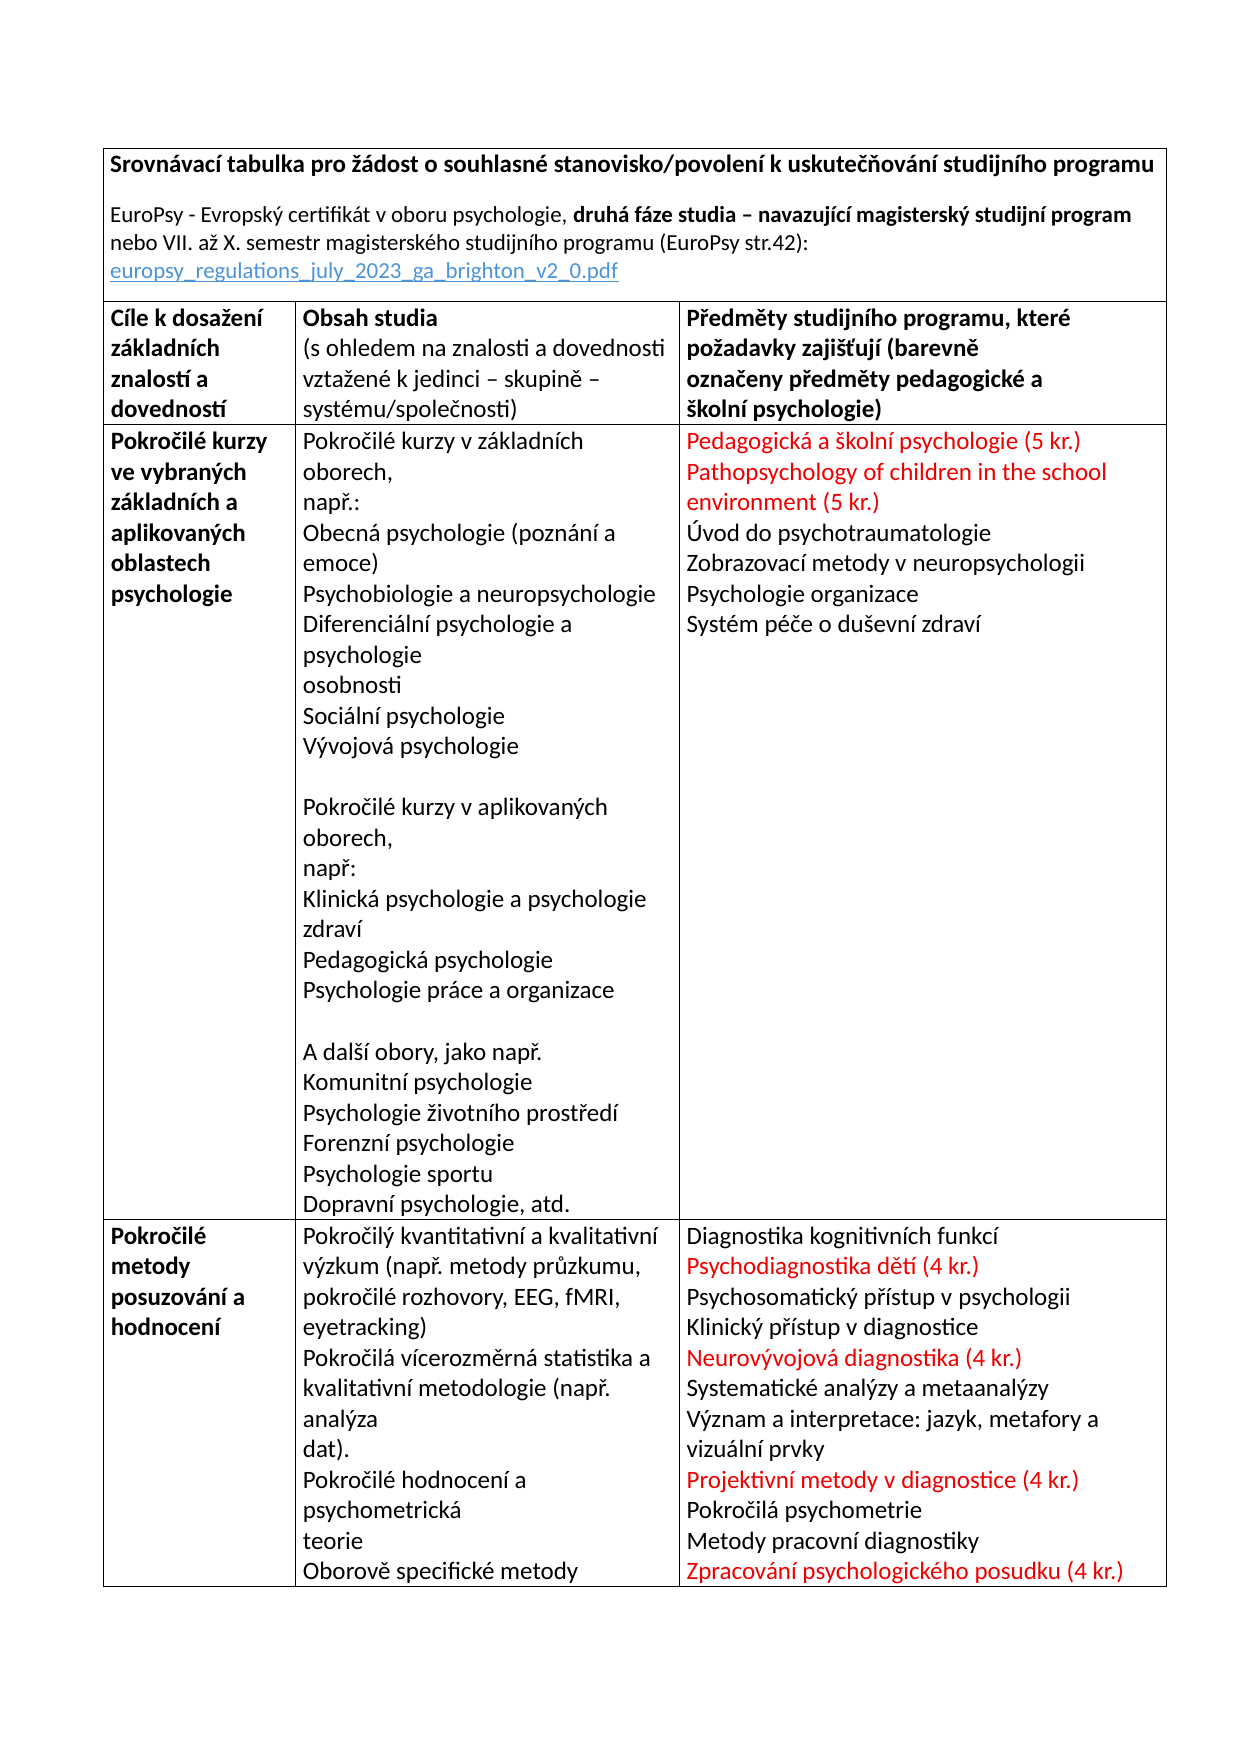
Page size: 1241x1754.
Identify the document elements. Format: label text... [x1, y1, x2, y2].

table_cell Cíle k dosažení základních znalostí a dovedností [104, 302, 295, 424]
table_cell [680, 1220, 1166, 1586]
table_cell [104, 1220, 295, 1586]
table_cell Obsah studia (s ohledem na znalosti a dovednosti vztažené k jedinci – skupině – systému/společnosti) [296, 302, 679, 424]
table_header Srovnávací tabulka pro žádost o souhlasné stanovisko/povolení k uskutečňování studijního programu EuroPsy - Evropský certifikát v oboru psychologie, druhá fáze studia – navazující magisterský studijní program nebo VII. až X. semestr magisterského studijního programu (EuroPsy str.42): europsy_regulations_july_2023_ga_brighton_v2_0.pdf [104, 149, 1166, 301]
table_cell Předměty studijního programu, které požadavky zajišťují (barevně označeny předměty pedagogické a školní psychologie) [680, 302, 1166, 424]
table_cell Pokročilé kurzy ve vybraných základních a aplikovaných oblastech psychologie [104, 425, 295, 1219]
table_cell Pedagogická a školní psychologie (5 kr.) Pathopsychology of children in the school environment (5 kr.) Úvod do psychotraumatologie Zobrazovací metody v neuropsychologii Psychologie organizace Systém péče o duševní zdraví [680, 425, 1166, 1219]
table_cell Pokročilé kurzy v základních oborech, např.: Obecná psychologie (poznání a emoce) Psychobiologie a neuropsychologie Diferenciální psychologie a psychologie osobnosti Sociální psychologie Vývojová psychologie Pokročilé kurzy v aplikovaných oborech, např: Klinická psychologie a psychologie zdraví Pedagogická psychologie Psychologie práce a organizace A další obory, jako např. Komunitní psychologie Psychologie životního prostředí Forenzní psychologie Psychologie sportu Dopravní psychologie, atd. [296, 425, 679, 1219]
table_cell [296, 1220, 679, 1586]
